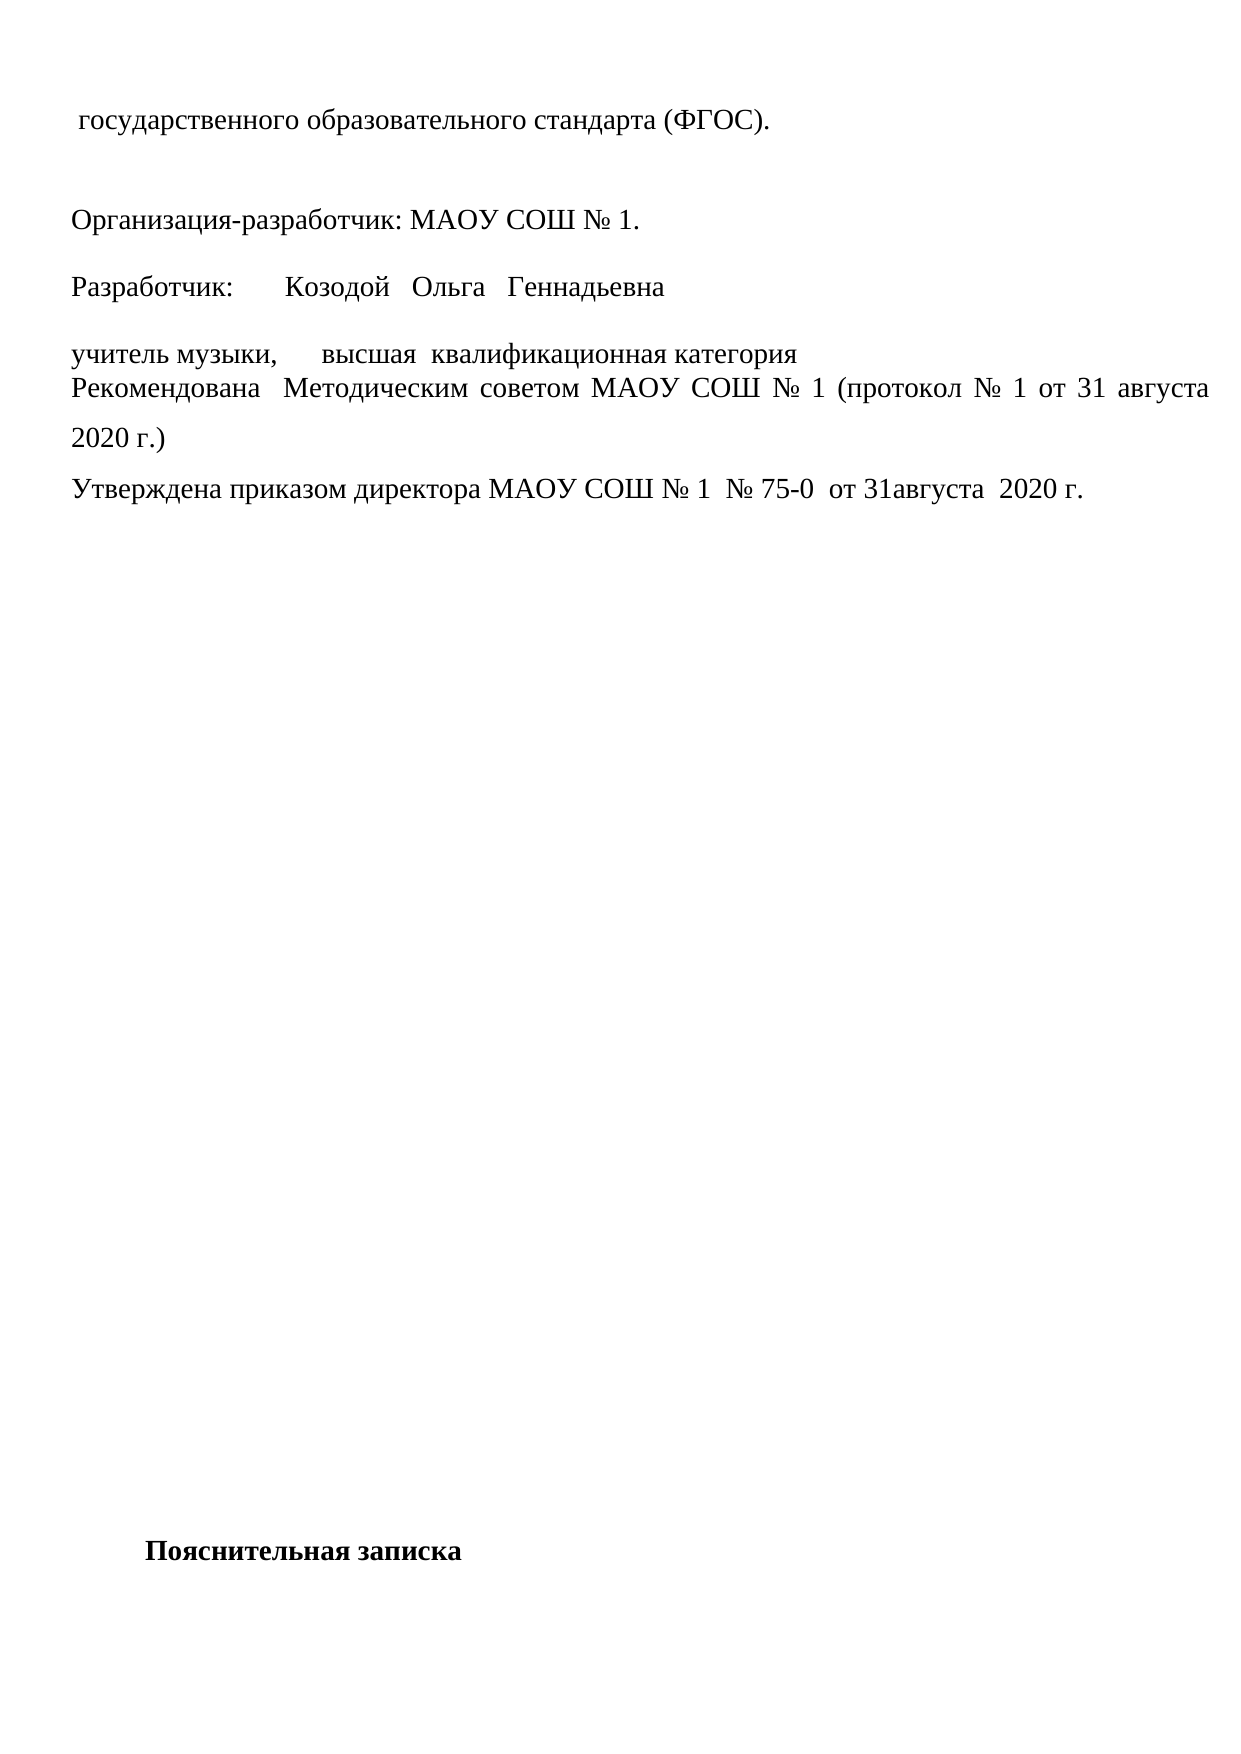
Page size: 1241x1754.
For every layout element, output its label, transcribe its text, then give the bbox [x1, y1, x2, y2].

text государственного образовательного стандарта (ФГОС). [71, 102, 1211, 135]
text Утверждена приказом директора МАОУ СОШ № 1 № 75-0 от 31августа 2020 г. [71, 471, 1211, 504]
text учитель музыки, высшая квалификационная категория [71, 337, 1211, 370]
text Пояснительная записка [71, 1533, 1211, 1567]
text Разработчик: Козодой Ольга Геннадьевна [71, 269, 1211, 303]
text Рекомендована Методическим советом МАОУ СОШ № 1 (протокол № 1 от 31 августа 2020 г.) [71, 370, 1211, 454]
text Организация-разработчик: МАОУ СОШ № 1. [71, 202, 1211, 236]
